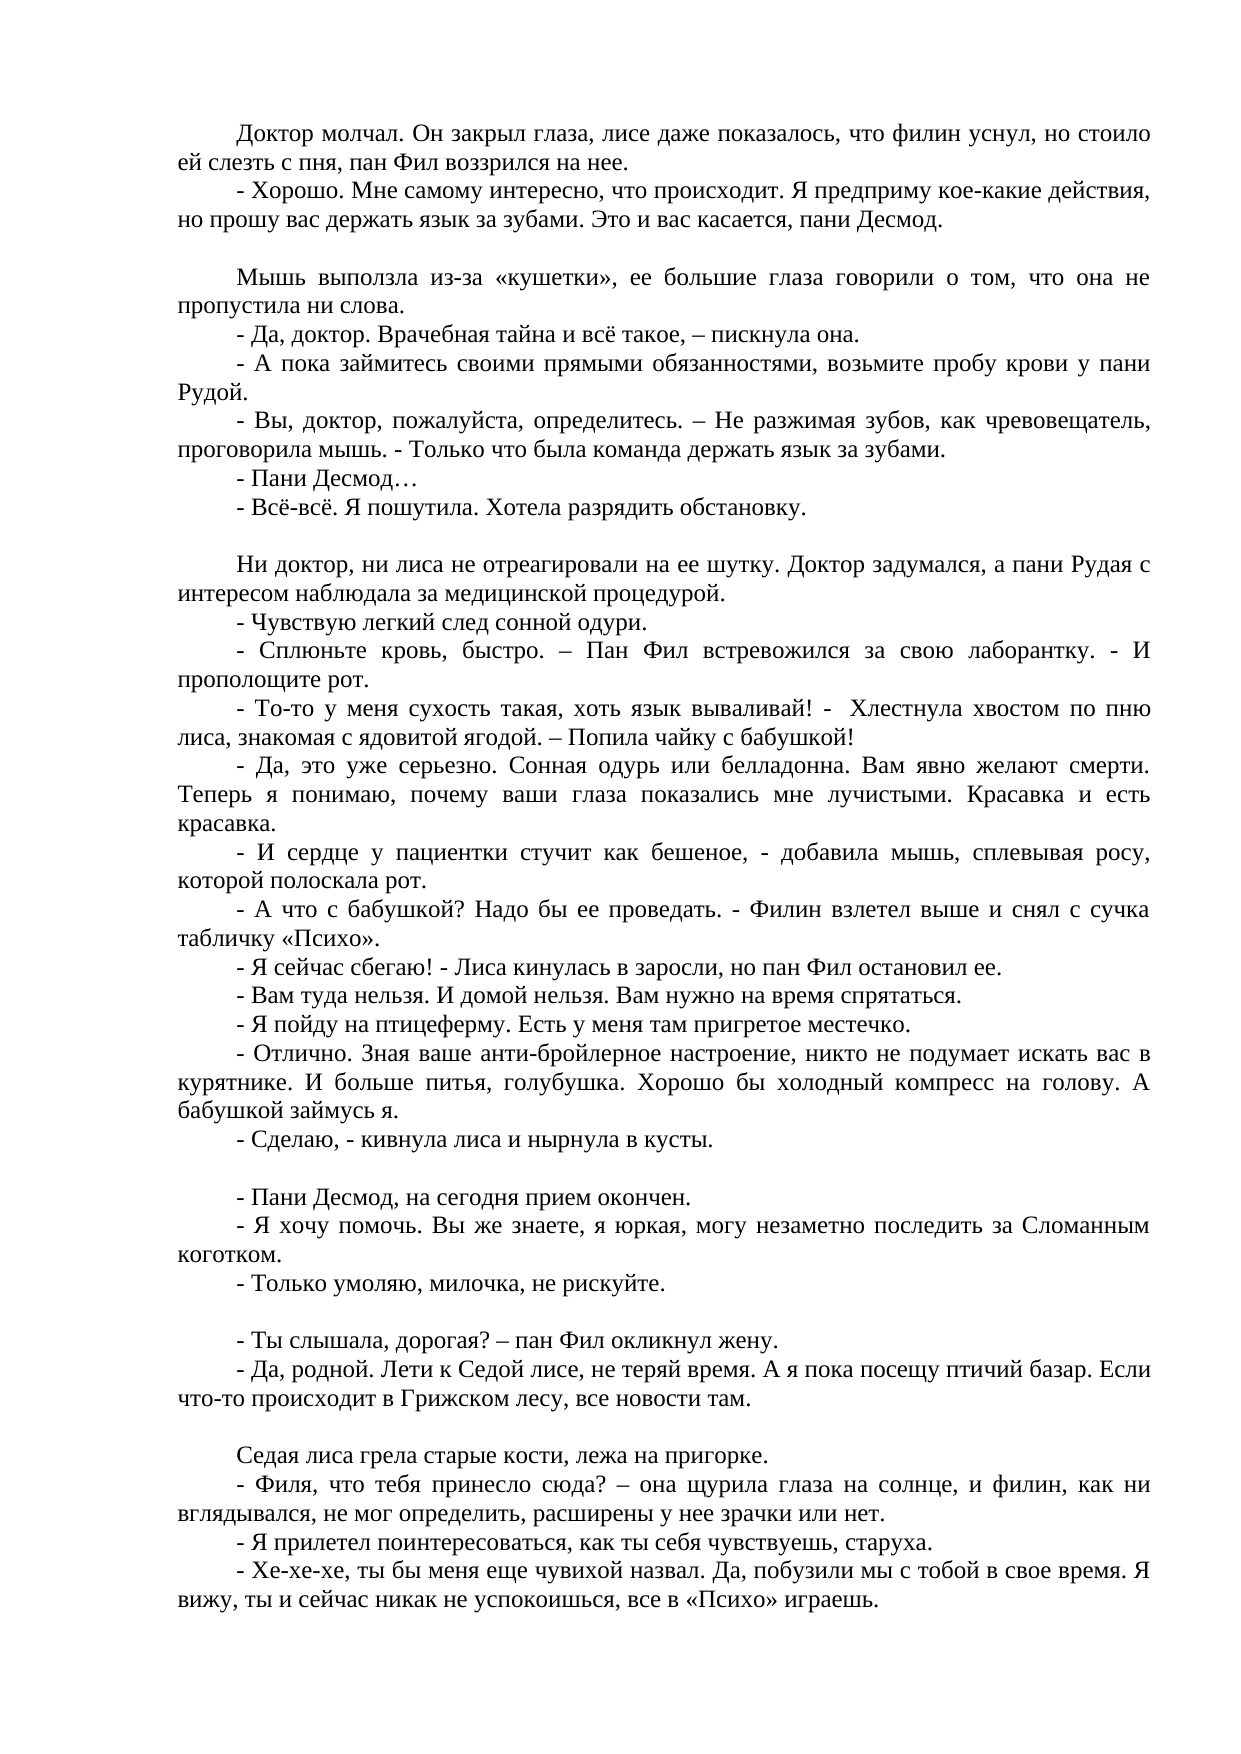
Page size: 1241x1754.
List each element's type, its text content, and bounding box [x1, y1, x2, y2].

text - Да, доктор. Врачебная тайна и всё такое, – пискнула она. [177, 319, 1152, 348]
text - Сплюньте кровь, быстро. – Пан Фил встревожился за свою лаборантку. - И прополощите рот. [177, 636, 1152, 693]
text - А что с бабушкой? Надо бы ее проведать. - Филин взлетел выше и снял с сучка табличку «Психо». [177, 894, 1152, 952]
text - Филя, что тебя принесло сюда? – она щурила глаза на солнце, и филин, как ни вглядывался, не мог определить, расширены у нее зрачки или нет. [177, 1469, 1152, 1527]
text - Хе-хе-хе, ты бы меня еще чувихой назвал. Да, побузили мы с тобой в свое время. Я вижу, ты и сейчас никак не успокоишься, все в «Психо» играешь. [177, 1556, 1152, 1613]
text Мышь выползла из-за «кушетки», ее большие глаза говорили о том, что она не пропустила ни слова. [177, 262, 1152, 319]
text - Всё-всё. Я пошутила. Хотела разрядить обстановку. [177, 492, 1152, 521]
text - Я сейчас сбегаю! - Лиса кинулась в заросли, но пан Фил остановил ее. [177, 952, 1152, 981]
text - Вам туда нельзя. И домой нельзя. Вам нужно на время спрятаться. [177, 981, 1152, 1009]
text - Я прилетел поинтересоваться, как ты себя чувствуешь, старуха. [177, 1527, 1152, 1556]
text - Да, родной. Лети к Седой лисе, не теряй время. А я пока посещу птичий базар. Если что-то происходит в Грижском лесу, все новости там. [177, 1354, 1152, 1412]
text Ни доктор, ни лиса не отреагировали на ее шутку. Доктор задумался, а пани Рудая с интересом наблюдала за медицинской процедурой. [177, 549, 1152, 607]
text Доктор молчал. Он закрыл глаза, лисе даже показалось, что филин уснул, но стоило ей слезть с пня, пан Фил воззрился на нее. [177, 118, 1152, 176]
text - Сделаю, - кивнула лиса и нырнула в кусты. [177, 1124, 1152, 1153]
text - Я пойду на птицеферму. Есть у меня там пригретое местечко. [177, 1009, 1152, 1038]
text - А пока займитесь своими прямыми обязанностями, возьмите пробу крови у пани Рудой. [177, 348, 1152, 406]
text - Хорошо. Мне самому интересно, что происходит. Я предприму кое-какие действия, но прошу вас держать язык за зубами. Это и вас касается, пани Десмод. [177, 176, 1152, 233]
text - То-то у меня сухость такая, хоть язык вываливай! - Хлестнула хвостом по пню лиса, знакомая с ядовитой ягодой. – Попила чайку с бабушкой! [177, 693, 1152, 751]
text - Вы, доктор, пожалуйста, определитесь. – Не разжимая зубов, как чревовещатель, проговорила мышь. - Только что была команда держать язык за зубами. [177, 406, 1152, 463]
text - Я хочу помочь. Вы же знаете, я юркая, могу незаметно последить за Сломанным коготком. [177, 1211, 1152, 1268]
text - Пани Десмод, на сегодня прием окончен. [177, 1182, 1152, 1211]
text - Только умоляю, милочка, не рискуйте. [177, 1268, 1152, 1297]
text - Отлично. Зная ваше анти-бройлерное настроение, никто не подумает искать вас в курятнике. И больше питья, голубушка. Хорошо бы холодный компресс на голову. А бабушкой займусь я. [177, 1038, 1152, 1124]
text - Чувствую легкий след сонной одури. [177, 607, 1152, 636]
text - Ты слышала, дорогая? – пан Фил окликнул жену. [177, 1326, 1152, 1354]
text - Пани Десмод… [177, 463, 1152, 492]
text - И сердце у пациентки стучит как бешеное, - добавила мышь, сплевывая росу, которой полоскала рот. [177, 837, 1152, 894]
text Седая лиса грела старые кости, лежа на пригорке. [177, 1441, 1152, 1469]
text - Да, это уже серьезно. Сонная одурь или белладонна. Вам явно желают смерти. Теперь я понимаю, почему ваши глаза показались мне лучистыми. Красавка и есть красавка. [177, 751, 1152, 837]
